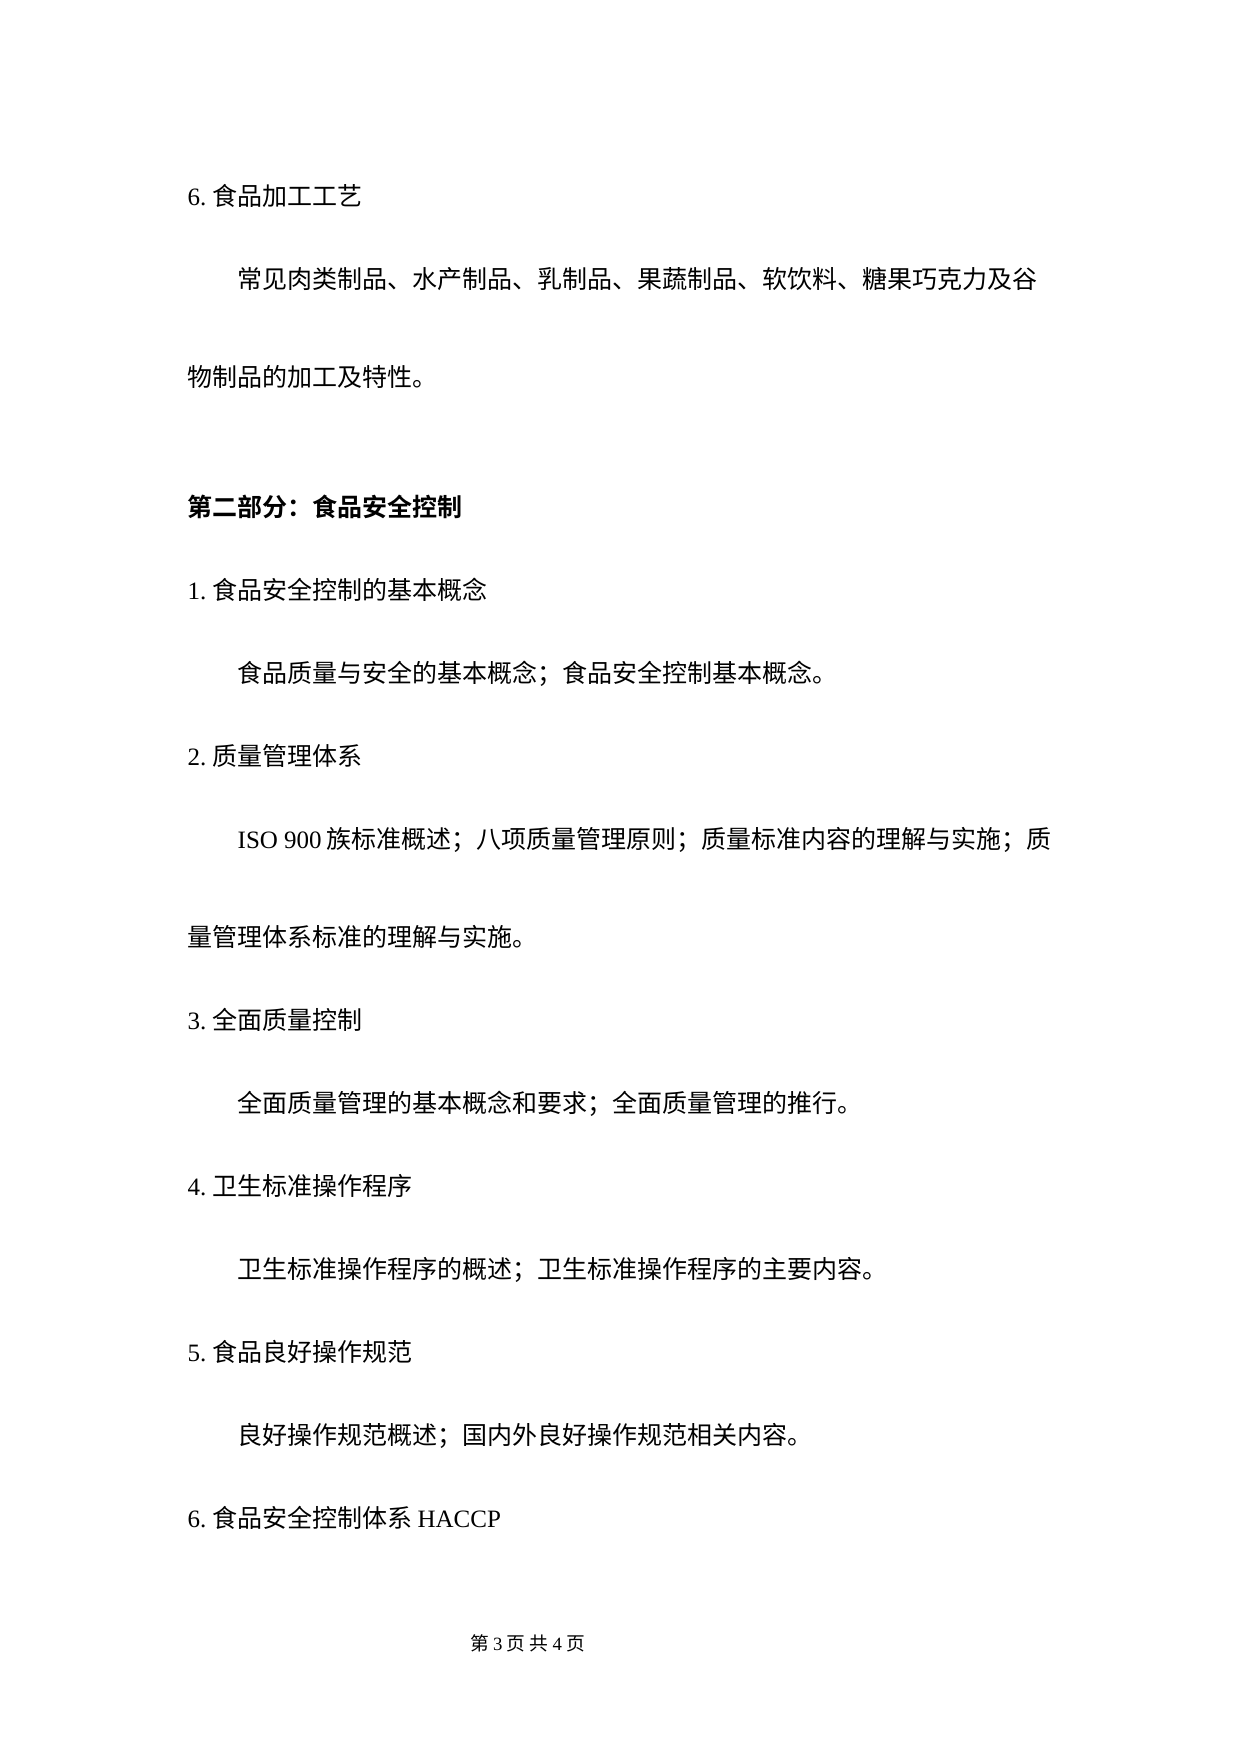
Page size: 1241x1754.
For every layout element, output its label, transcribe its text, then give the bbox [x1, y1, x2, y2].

text 第二部分：食品安全控制 [187, 473, 1053, 538]
list 食品安全控制体系HACCP [187, 1484, 1053, 1549]
list 食品良好操作规范 [187, 1318, 1053, 1383]
text ISO 900族标准概述；八项质量管理原则；质量标准内容的理解与实施；质量管理体系标准的理解与实施。 [187, 805, 1053, 968]
list 质量管理体系 [187, 722, 1053, 787]
text 常见肉类制品、水产制品、乳制品、果蔬制品、软饮料、糖果巧克力及谷物制品的加工及特性。 [187, 245, 1053, 408]
list 全面质量控制 [187, 986, 1053, 1051]
text 全面质量管理的基本概念和要求；全面质量管理的推行。 [187, 1069, 1053, 1134]
list 食品加工工艺 [187, 162, 1053, 227]
list 卫生标准操作程序 [187, 1152, 1053, 1217]
text 良好操作规范概述；国内外良好操作规范相关内容。 [187, 1401, 1053, 1466]
text 食品质量与安全的基本概念；食品安全控制基本概念。 [187, 639, 1053, 704]
text 卫生标准操作程序的概述；卫生标准操作程序的主要内容。 [187, 1235, 1053, 1300]
list 食品安全控制的基本概念 [187, 556, 1053, 621]
